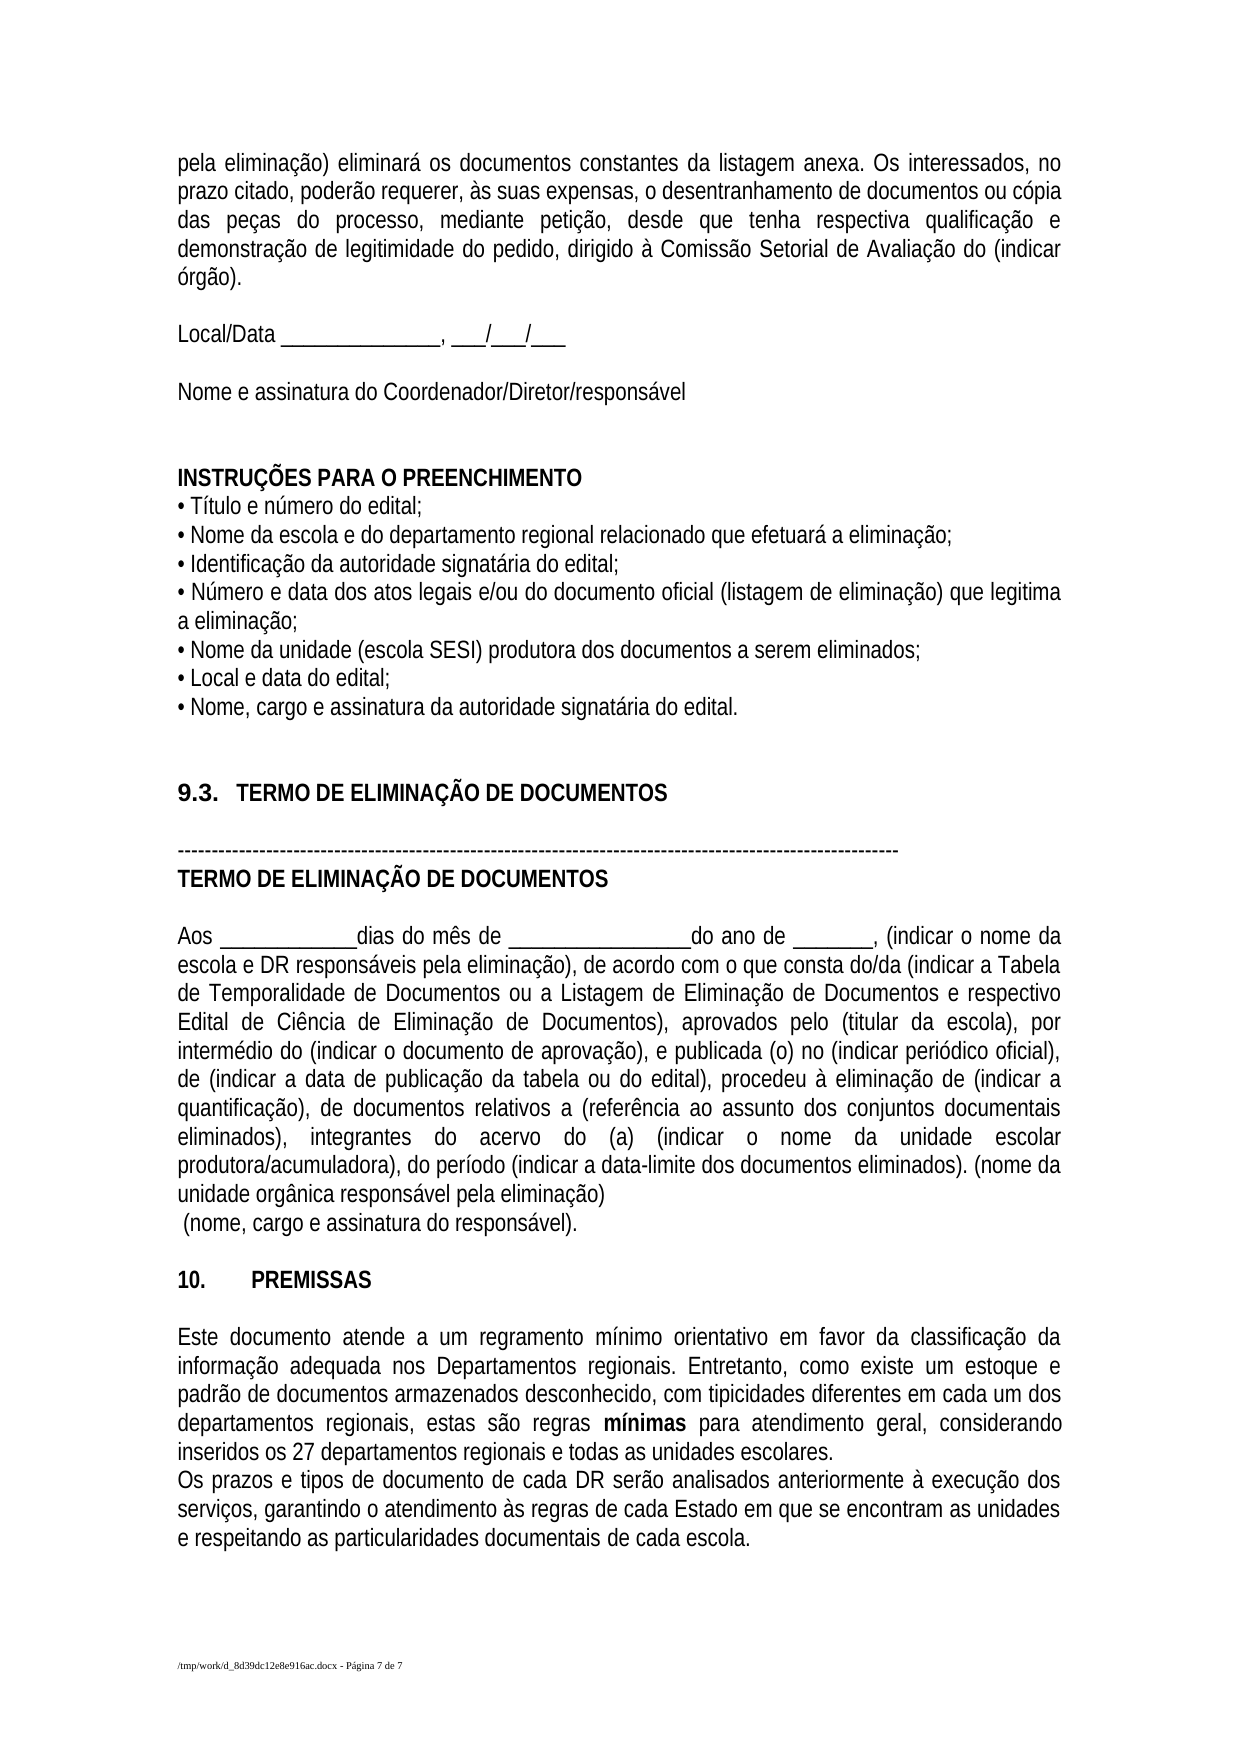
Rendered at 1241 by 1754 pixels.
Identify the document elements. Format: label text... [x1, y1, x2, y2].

text • Identificação da autoridade signatária do edital; [177, 549, 1063, 577]
text (nome, cargo e assinatura do responsável). [177, 1208, 1063, 1236]
text Nome e assinatura do Coordenador/Diretor/responsável [177, 377, 1063, 405]
text • Nome da unidade (escola SESI) produtora dos documentos a serem eliminados; [177, 634, 1063, 663]
text Os prazos e tipos de documento de cada DR serão analisados anteriormente à execução dos serviços, garantindo o atendimento às regras de cada Estado em que se encontram as unidades e respeitando as particularidades documentais de cada escola. [177, 1465, 1063, 1551]
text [177, 148, 1063, 291]
text TERMO DE ELIMINAÇÃO DE DOCUMENTOS [177, 864, 1063, 892]
text Aos ____________dias do mês de ________________do ano de _______, (indicar o nome da escola e DR responsáveis pela eliminação), de acordo com o que consta do/da (indicar a Tabela de Temporalidade de Documentos ou a Listagem de Eliminação de Documentos e respectivo Edital de Ciência de Eliminação de Documentos), aprovados pelo (titular da escola), por intermédio do (indicar o documento de aprovação), e publicada (o) no (indicar periódico oficial), de (indicar a data de publicação da tabela ou do edital), procedeu à eliminação de (indicar a quantificação), de documentos relativos a (referência ao assunto dos conjuntos documentais eliminados), integrantes do acervo do (a) (indicar o nome da unidade escolar produtora/acumuladora), do período (indicar a data-limite dos documentos eliminados). (nome da unidade orgânica responsável pela eliminação) [177, 921, 1063, 1208]
text • Número e data dos atos legais e/ou do documento oficial (listagem de eliminação) que legitima a eliminação; [177, 577, 1063, 634]
text Local/Data ______________, ___/___/___ [177, 319, 1063, 348]
subtitle TERMO DE ELIMINAÇÃO DE DOCUMENTOS [177, 778, 1063, 807]
text • Local e data do edital; [177, 663, 1063, 692]
text • Nome, cargo e assinatura da autoridade signatária do edital. [177, 692, 1063, 721]
subtitle PREMISSAS [177, 1265, 1063, 1293]
text Este documento atende a um regramento mínimo orientativo em favor da classificação da informação adequada nos Departamentos regionais. Entretanto, como existe um estoque e padrão de documentos armazenados desconhecido, com tipicidades diferentes em cada um dos departamentos regionais, estas são regras mínimas para atendimento geral, considerando inseridos os 27 departamentos regionais e todas as unidades escolares. [177, 1322, 1063, 1465]
text ---------------------------------------------------------------------------------------------------------- [177, 835, 1063, 864]
text INSTRUÇÕES PARA O PREENCHIMENTO [177, 463, 1063, 491]
text • Título e número do edital; [177, 491, 1063, 520]
text • Nome da escola e do departamento regional relacionado que efetuará a eliminação; [177, 520, 1063, 549]
